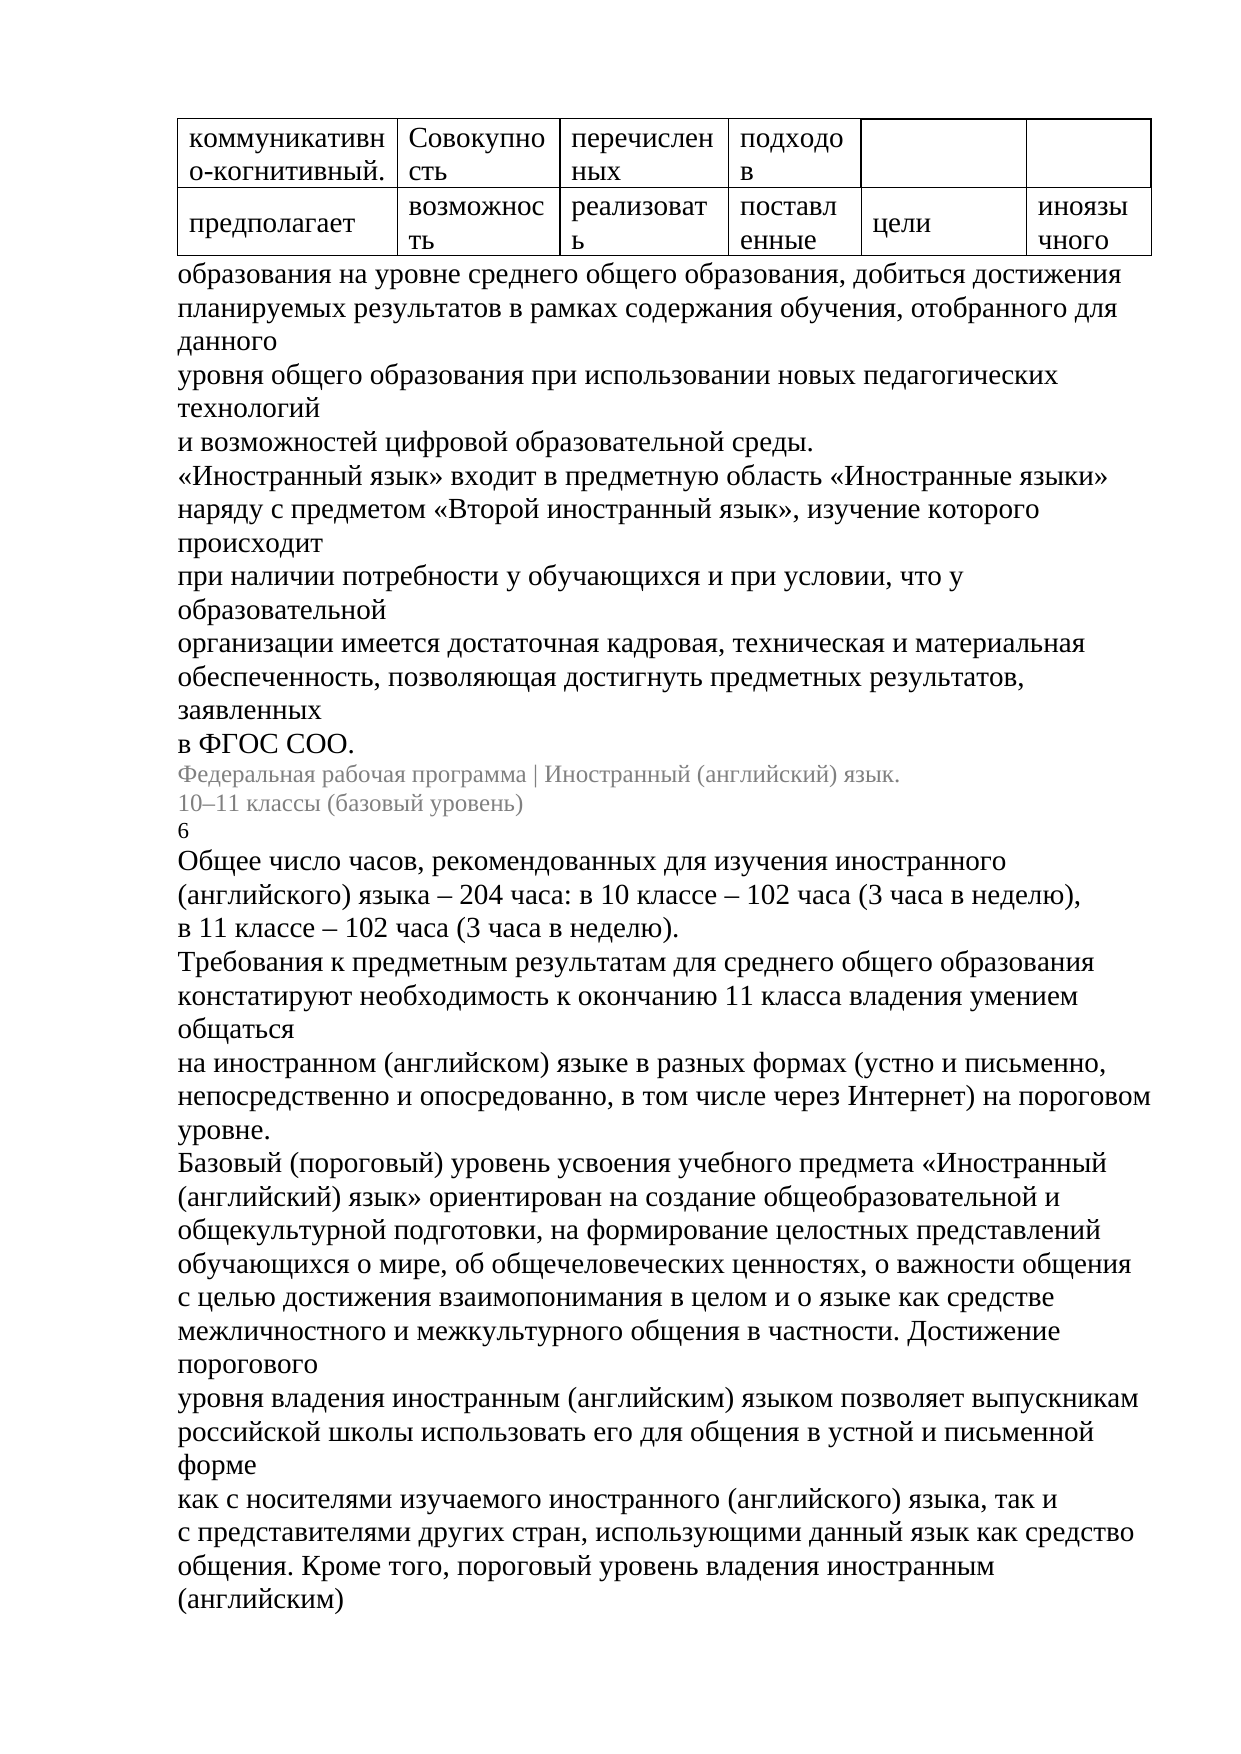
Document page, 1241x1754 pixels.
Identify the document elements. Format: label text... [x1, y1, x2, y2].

table_cell коммуникативно-когнитивный. [178, 119, 397, 187]
table_cell [1027, 120, 1150, 187]
table_cell предполагает [178, 188, 397, 255]
table_cell реализовать [561, 188, 728, 255]
table_cell возможность [398, 188, 559, 255]
table_cell поставленные [729, 188, 861, 255]
table_cell иноязычного [1027, 188, 1151, 255]
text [177, 256, 1152, 1615]
table_cell Совокупность [398, 119, 559, 187]
table_cell перечисленных [561, 119, 728, 187]
table_cell цели [862, 188, 1026, 255]
table_cell [862, 120, 1026, 187]
table_cell подходов [729, 119, 860, 187]
